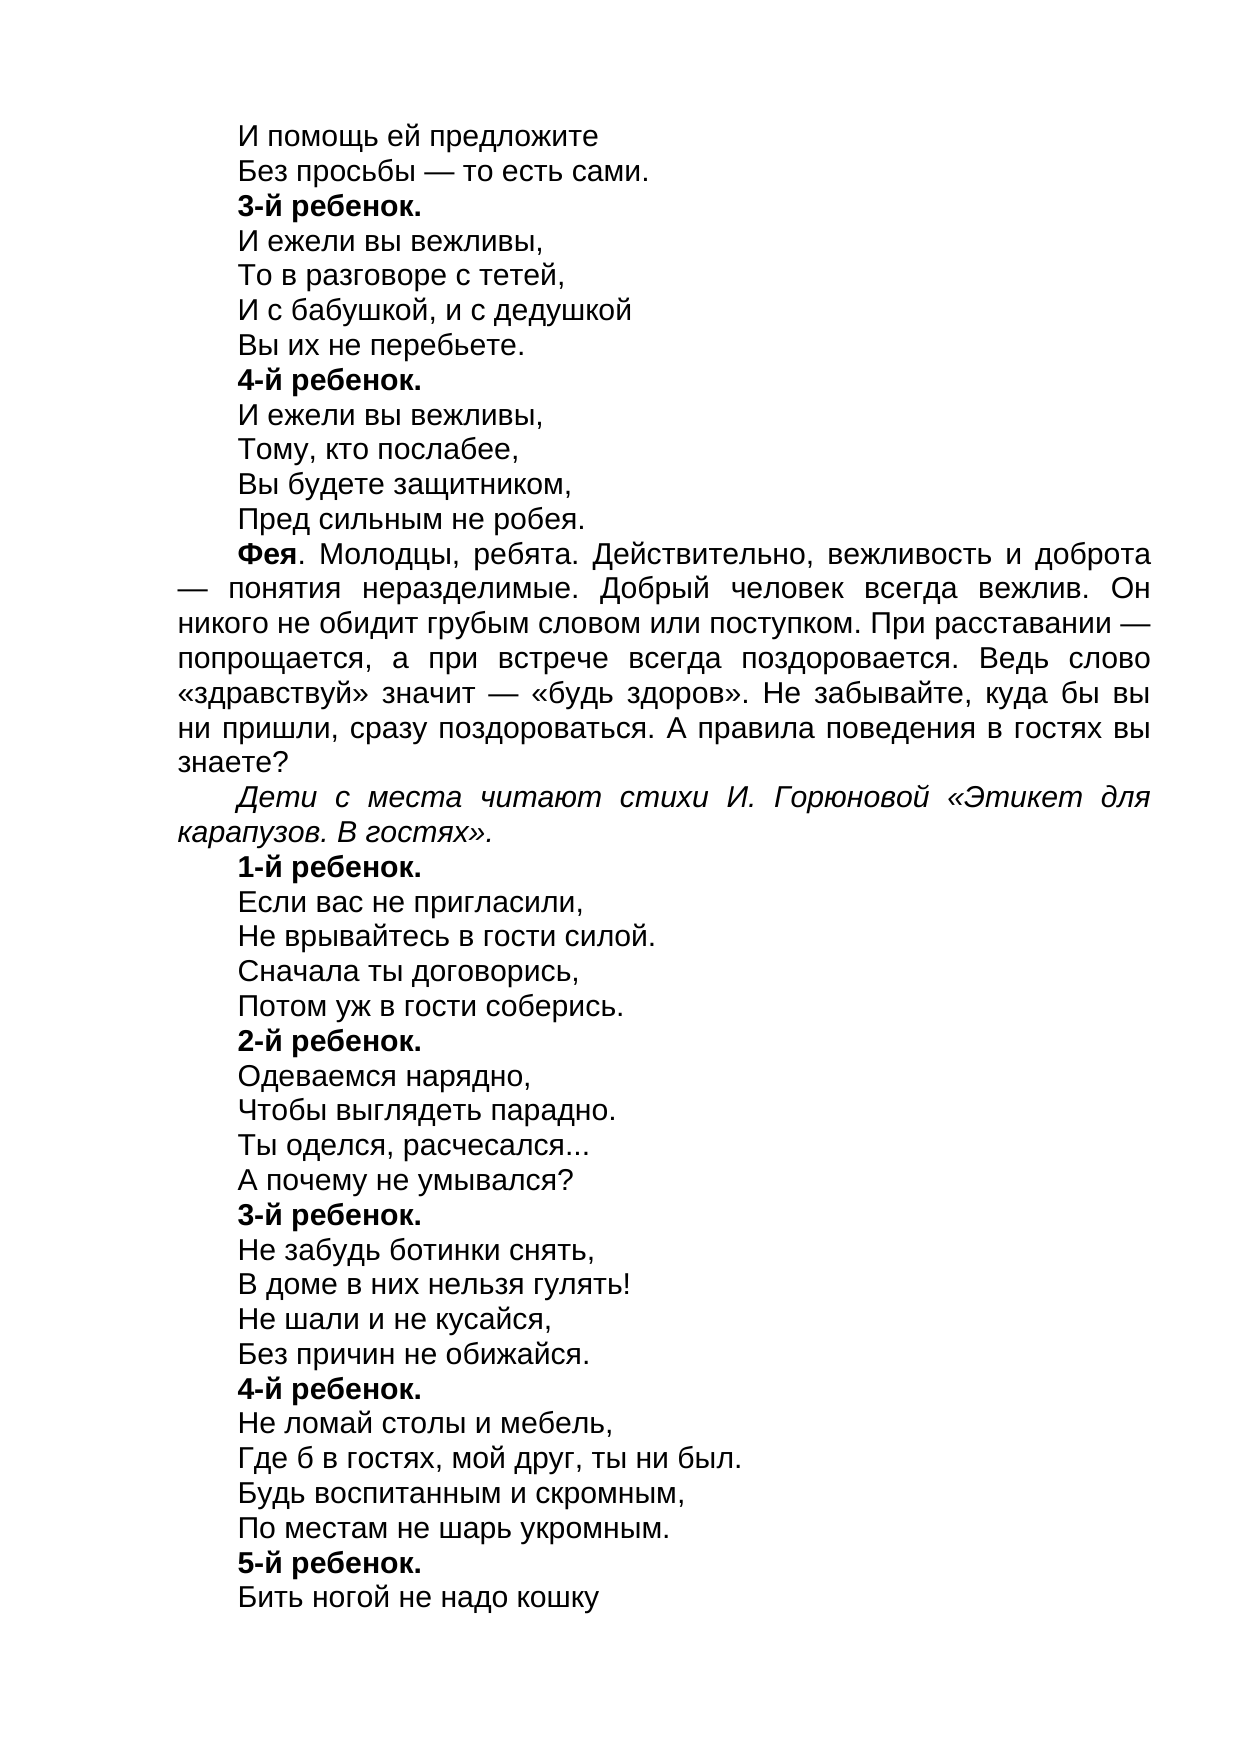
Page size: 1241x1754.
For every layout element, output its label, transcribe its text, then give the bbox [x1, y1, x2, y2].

text Пред сильным не робея. [177, 501, 1152, 536]
text Не шали и не кусайся, [177, 1301, 1152, 1336]
text 5-й ребенок. [177, 1544, 1152, 1579]
text Ты оделся, расчесался... [177, 1127, 1152, 1162]
text Одеваемся нарядно, [177, 1057, 1152, 1092]
text 3-й ребенок. [177, 1197, 1152, 1231]
text В доме в них нельзя гулять! [177, 1266, 1152, 1301]
text То в разговоре с тетей, [177, 257, 1152, 292]
text Фея. Молодцы, ребята. Действительно, вежливость и доброта — понятия неразделимые. Добрый человек всегда вежлив. Он никого не обидит грубым словом или поступком. При расставании — попрощается, а при встрече всегда поздоровается. Ведь слово «здравствуй» значит — «будь здоров». Не забывайте, куда бы вы ни пришли, сразу поздороваться. А правила поведения в гостях вы знаете? [177, 536, 1152, 779]
text Где б в гостях, мой друг, ты ни был. [177, 1440, 1152, 1475]
text Тому, кто послабее, [177, 431, 1152, 466]
text Не забудь ботинки снять, [177, 1231, 1152, 1266]
text Не врывайтесь в гости силой. [177, 918, 1152, 953]
text По местам не шарь укромным. [177, 1510, 1152, 1544]
text Потом уж в гости соберись. [177, 988, 1152, 1023]
text Вы их не перебьете. [177, 327, 1152, 362]
text Если вас не пригласили, [177, 883, 1152, 918]
text И ежели вы вежливы, [177, 222, 1152, 257]
text Чтобы выглядеть парадно. [177, 1092, 1152, 1127]
text Без причин не обижайся. [177, 1336, 1152, 1371]
text 4-й ребенок. [177, 1371, 1152, 1405]
text А почему не умывался? [177, 1162, 1152, 1197]
text Будь воспитанным и скромным, [177, 1475, 1152, 1510]
text Без просьбы — то есть сами. [177, 153, 1152, 188]
text 1-й ребенок. [177, 849, 1152, 883]
text И ежели вы вежливы, [177, 396, 1152, 431]
text И с бабушкой, и с дедушкой [177, 292, 1152, 327]
text Бить ногой не надо кошку [177, 1579, 1152, 1614]
text Не ломай столы и мебель, [177, 1405, 1152, 1440]
text 3-й ребенок. [177, 188, 1152, 222]
text 4-й ребенок. [177, 362, 1152, 396]
text Сначала ты договорись, [177, 953, 1152, 988]
text Вы будете защитником, [177, 466, 1152, 501]
text И помощь ей предложите [177, 118, 1152, 153]
text Дети с места читают стихи И. Горюновой «Этикет для карапузов. В гостях». [177, 779, 1152, 849]
text 2-й ребенок. [177, 1023, 1152, 1057]
